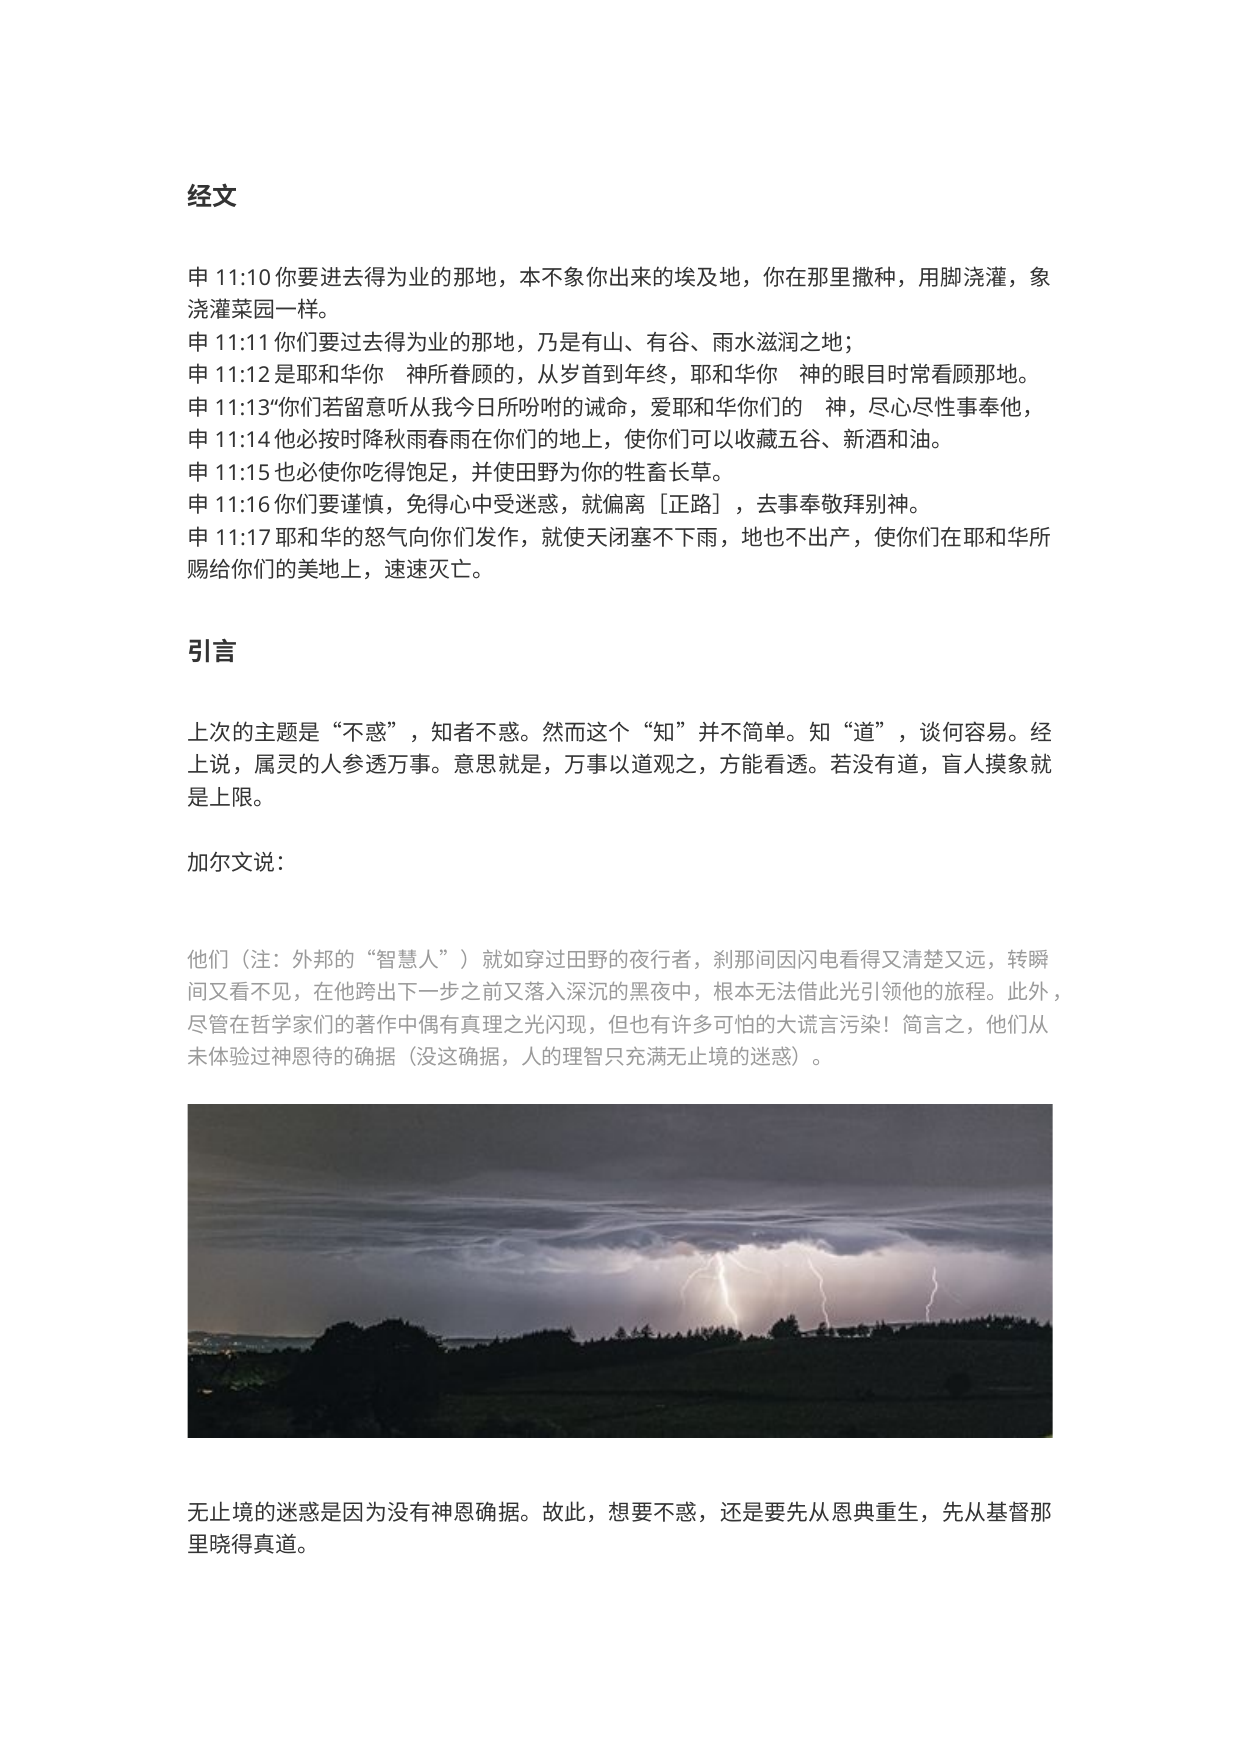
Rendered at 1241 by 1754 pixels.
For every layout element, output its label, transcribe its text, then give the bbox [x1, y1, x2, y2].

text 申 11:17耶和华的怒气向你们发作，就使天闭塞不下雨，地也不出产，使你们在耶和华所赐给你们的美地上，速速灭亡。 [187, 519, 1053, 584]
text 上次的主题是“不惑”，知者不惑。然而这个“知”并不简单。知“道”，谈何容易。经上说，属灵的人参透万事。意思就是，万事以道观之，方能看透。若没有道，盲人摸象就是上限。 [187, 714, 1053, 812]
text 加尔文说： [187, 844, 1053, 877]
text 经文 [187, 162, 1053, 227]
text 无止境的迷惑是因为没有神恩确据。故此，想要不惑，还是要先从恩典重生，先从基督那里晓得真道。 [187, 1494, 1053, 1559]
text 申 11:12是耶和华你 神所眷顾的，从岁首到年终，耶和华你 神的眼目时常看顾那地。 [187, 357, 1053, 389]
text 申 11:11你们要过去得为业的那地，乃是有山、有谷、雨水滋润之地； [187, 324, 1053, 357]
text 申 11:13“你们若留意听从我今日所吩咐的诫命，爱耶和华你们的 神，尽心尽性事奉他， [187, 389, 1053, 422]
text 申 11:16你们要谨慎，免得心中受迷惑，就偏离［正路］，去事奉敬拜别神。 [187, 487, 1053, 519]
picture [187, 1104, 1053, 1438]
text 申 11:14他必按时降秋雨春雨在你们的地上，使你们可以收藏五谷、新酒和油。 [187, 422, 1053, 454]
text 申 11:10你要进去得为业的那地，本不象你出来的埃及地，你在那里撒种，用脚浇灌，象浇灌菜园一样。 [187, 259, 1053, 324]
text 引言 [187, 617, 1053, 682]
text 他们（注：外邦的“智慧人”）就如穿过田野的夜行者，刹那间因闪电看得又清楚又远，转瞬间又看不见，在他跨出下一步之前又落入深沉的黑夜中，根本无法借此光引领他的旅程。此外，尽管在哲学家们的著作中偶有真理之光闪现，但也有许多可怕的大谎言污染！简言之，他们从未体验过神恩待的确据（没这确据，人的理智只充满无止境的迷惑）。 [187, 942, 1053, 1072]
text 申 11:15也必使你吃得饱足，并使田野为你的牲畜长草。 [187, 454, 1053, 487]
